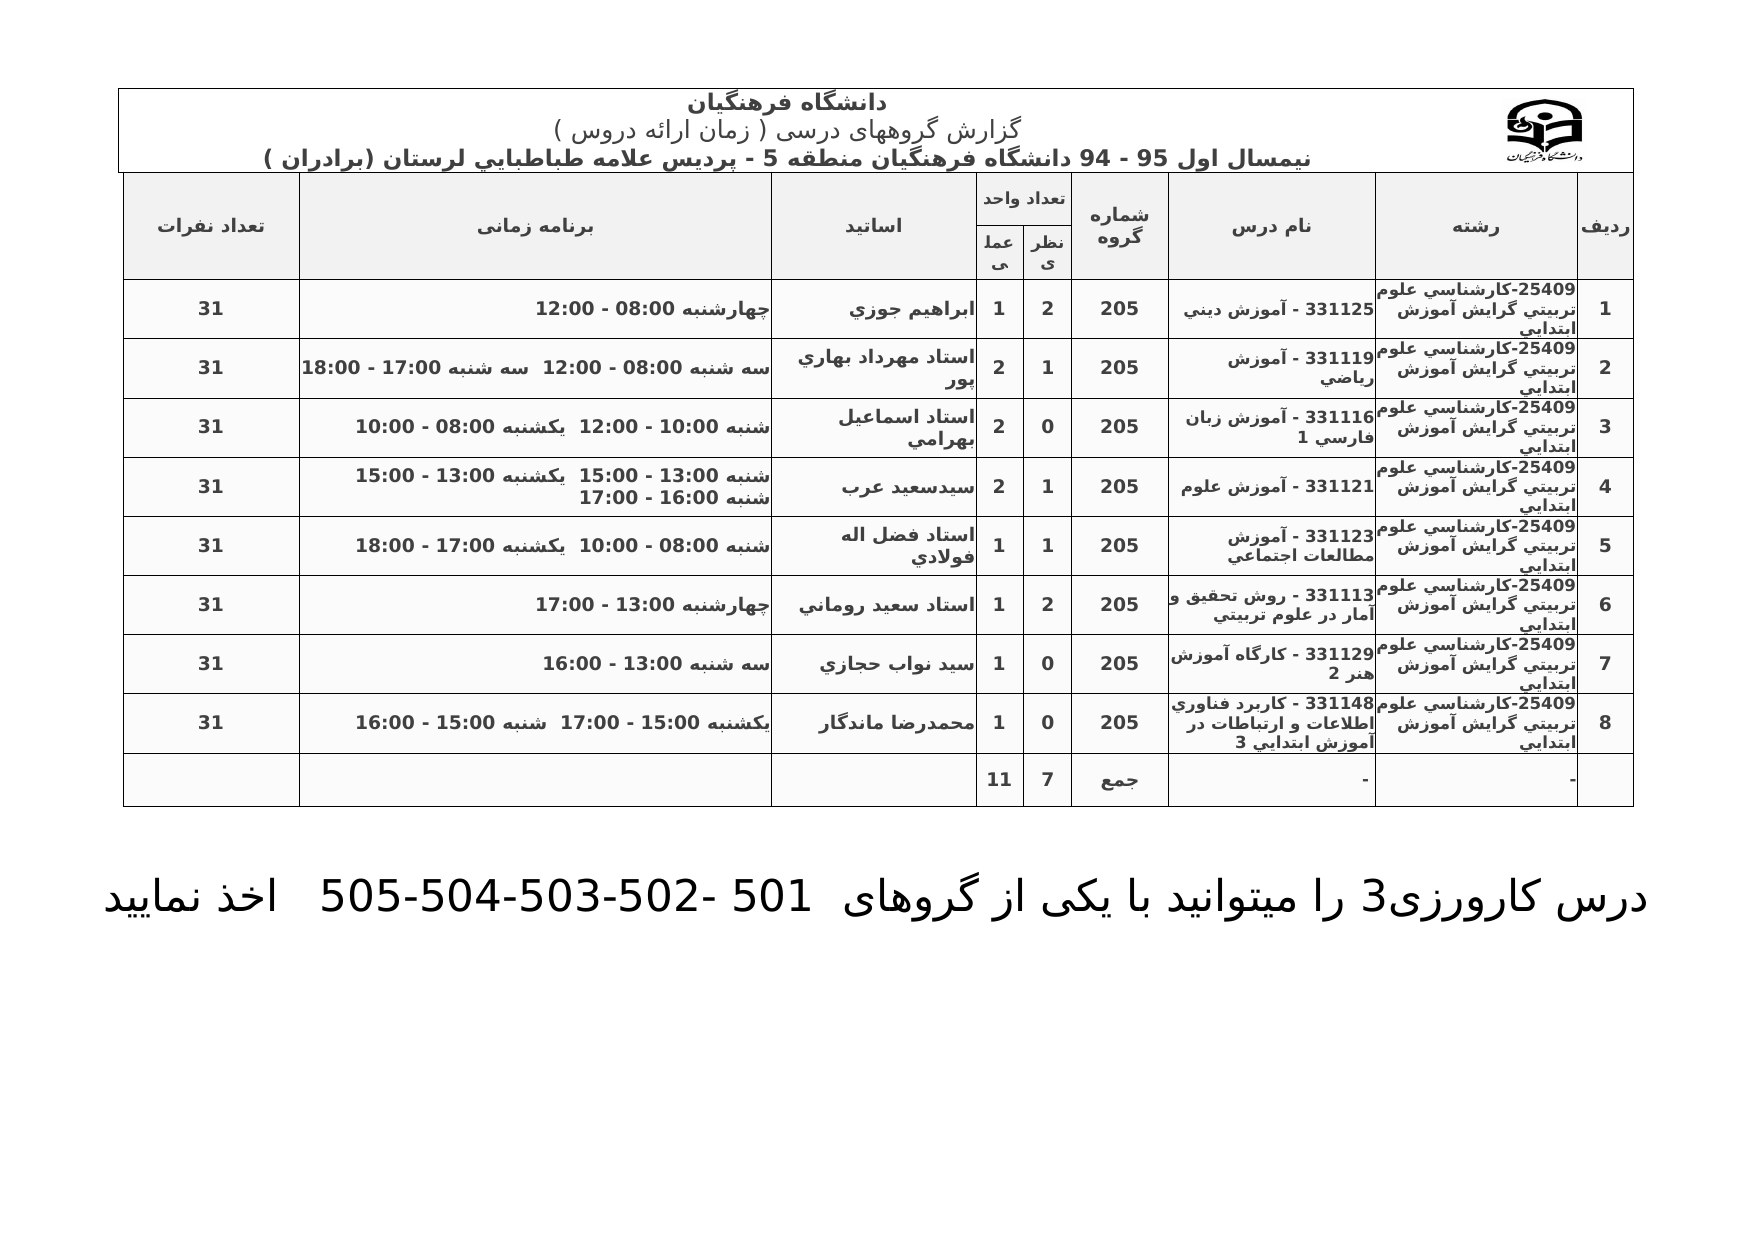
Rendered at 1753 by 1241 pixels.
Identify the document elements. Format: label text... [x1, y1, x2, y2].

table_cell 8 [1578, 694, 1633, 752]
table_cell 31 [124, 339, 299, 397]
table_cell 2 [977, 399, 1023, 457]
table_cell 1 [977, 517, 1023, 575]
table_cell 205 [1072, 635, 1168, 693]
table_cell 1 [1024, 517, 1071, 575]
table_cell 331121 - آموزش علوم [1169, 458, 1375, 516]
table_cell رشته [1376, 173, 1577, 279]
table_cell چهارشنبه 13:00 - 17:00 [300, 576, 771, 634]
table_cell 0 [1024, 635, 1071, 693]
table_cell 1 [1578, 280, 1633, 338]
table_cell شماره گروه [1072, 173, 1168, 279]
table_cell سه شنبه 08:00 - 12:00 سه شنبه 17:00 - 18:00 [300, 339, 771, 397]
table_cell 25409-كارشناسي علوم تربيتي گرايش آموزش ابتدايي [1376, 399, 1577, 457]
table_cell استاد سعيد روماني [772, 576, 976, 634]
table_cell 205 [1072, 458, 1168, 516]
table_cell 25409-كارشناسي علوم تربيتي گرايش آموزش ابتدايي [1376, 635, 1577, 693]
table_cell 205 [1072, 339, 1168, 397]
table_cell 1 [1024, 458, 1071, 516]
table_cell 25409-كارشناسي علوم تربيتي گرايش آموزش ابتدايي [1376, 517, 1577, 575]
table_cell 31 [124, 399, 299, 457]
table_cell 205 [1072, 399, 1168, 457]
table_cell 3 [1578, 399, 1633, 457]
text درس کارورزی3 را میتوانید با یکی از گروهای 501 -502-503-504-505 اخذ نمایید [17, 871, 1735, 922]
table_cell [124, 754, 299, 806]
table_cell اساتید [772, 173, 976, 279]
table_cell 31 [124, 458, 299, 516]
table_cell 331123 - آموزش مطالعات اجتماعي [1169, 517, 1375, 575]
picture [1502, 98, 1586, 163]
table_cell 6 [1578, 576, 1633, 634]
table_cell 2 [1024, 280, 1071, 338]
table_cell برنامه زمانی [300, 173, 771, 279]
table_cell 25409-كارشناسي علوم تربيتي گرايش آموزش ابتدايي [1376, 576, 1577, 634]
table_cell 205 [1072, 517, 1168, 575]
table_cell سيدسعيد عرب [772, 458, 976, 516]
table_cell 1 [977, 576, 1023, 634]
table_cell نظری [1024, 226, 1071, 279]
table_cell استاد اسماعيل بهرامي [772, 399, 976, 457]
table_cell نام درس [1169, 173, 1375, 279]
table_cell - [1169, 754, 1375, 806]
table_cell [772, 754, 976, 806]
table_cell 2 [977, 339, 1023, 397]
table_cell 31 [124, 635, 299, 693]
table_cell 7 [1024, 754, 1071, 806]
table_cell شنبه 10:00 - 12:00 يکشنبه 08:00 - 10:00 [300, 399, 771, 457]
table_cell 25409-كارشناسي علوم تربيتي گرايش آموزش ابتدايي [1376, 458, 1577, 516]
table_cell [300, 754, 771, 806]
table_cell تعداد نفرات [124, 173, 299, 279]
table_cell شنبه 13:00 - 15:00 يکشنبه 13:00 - 15:00 شنبه 16:00 - 17:00 [300, 458, 771, 516]
table_cell عملی [977, 226, 1023, 279]
table_cell 25409-كارشناسي علوم تربيتي گرايش آموزش ابتدايي [1376, 280, 1577, 338]
table_cell ردیف [1578, 173, 1633, 279]
table_cell 205 [1072, 576, 1168, 634]
table_cell 331113 - روش تحقيق و آمار در علوم تربيتي [1169, 576, 1375, 634]
table_cell جمع [1072, 754, 1168, 806]
table_cell 31 [124, 280, 299, 338]
table_cell استاد فضل اله فولادي [772, 517, 976, 575]
table_cell 331129 - کارگاه آموزش هنر 2 [1169, 635, 1375, 693]
table_cell 205 [1072, 280, 1168, 338]
table_cell 25409-كارشناسي علوم تربيتي گرايش آموزش ابتدايي [1376, 339, 1577, 397]
table_cell 205 [1072, 694, 1168, 752]
table_header [1454, 89, 1633, 172]
table_cell 11 [977, 754, 1023, 806]
table_cell سيد نواب حجازي [772, 635, 976, 693]
table_cell تعداد واحد [977, 173, 1071, 225]
table_cell 1 [1024, 339, 1071, 397]
table_cell 1 [977, 280, 1023, 338]
table_cell 331119 - آموزش رياضي [1169, 339, 1375, 397]
table_cell - [1376, 754, 1577, 806]
table_cell 331148 - کاربرد فناوري اطلاعات و ارتباطات در آموزش ابتدايي 3 [1169, 694, 1375, 752]
table_cell ابراهيم جوزي [772, 280, 976, 338]
table_cell سه شنبه 13:00 - 16:00 [300, 635, 771, 693]
table_cell 331125 - آموزش ديني [1169, 280, 1375, 338]
table_cell [1578, 754, 1633, 806]
table_cell 1 [977, 694, 1023, 752]
table_cell 5 [1578, 517, 1633, 575]
table_cell چهارشنبه 08:00 - 12:00 [300, 280, 771, 338]
table_cell 31 [124, 576, 299, 634]
table_cell 31 [124, 694, 299, 752]
table_cell 2 [977, 458, 1023, 516]
table_cell شنبه 08:00 - 10:00 يکشنبه 17:00 - 18:00 [300, 517, 771, 575]
table_header دانشگاه فرهنگيان گزارش گروههای درسی ( زمان ارائه دروس ) نيمسال اول 95 - 94 دانشگاه فرهنگيان منطقه 5 - پرديس علامه طباطبايي لرستان (برادران ) [121, 89, 1454, 172]
table_cell 2 [1024, 576, 1071, 634]
table_cell 31 [124, 517, 299, 575]
table_cell 25409-كارشناسي علوم تربيتي گرايش آموزش ابتدايي [1376, 694, 1577, 752]
table_cell استاد مهرداد بهاري پور [772, 339, 976, 397]
table_cell 0 [1024, 399, 1071, 457]
table_cell 2 [1578, 339, 1633, 397]
table_cell يکشنبه 15:00 - 17:00 شنبه 15:00 - 16:00 [300, 694, 771, 752]
table_cell 0 [1024, 694, 1071, 752]
table_cell محمدرضا ماندگار [772, 694, 976, 752]
table_cell 331116 - آموزش زبان فارسي 1 [1169, 399, 1375, 457]
table_cell 1 [977, 635, 1023, 693]
table_cell 7 [1578, 635, 1633, 693]
table_cell 4 [1578, 458, 1633, 516]
